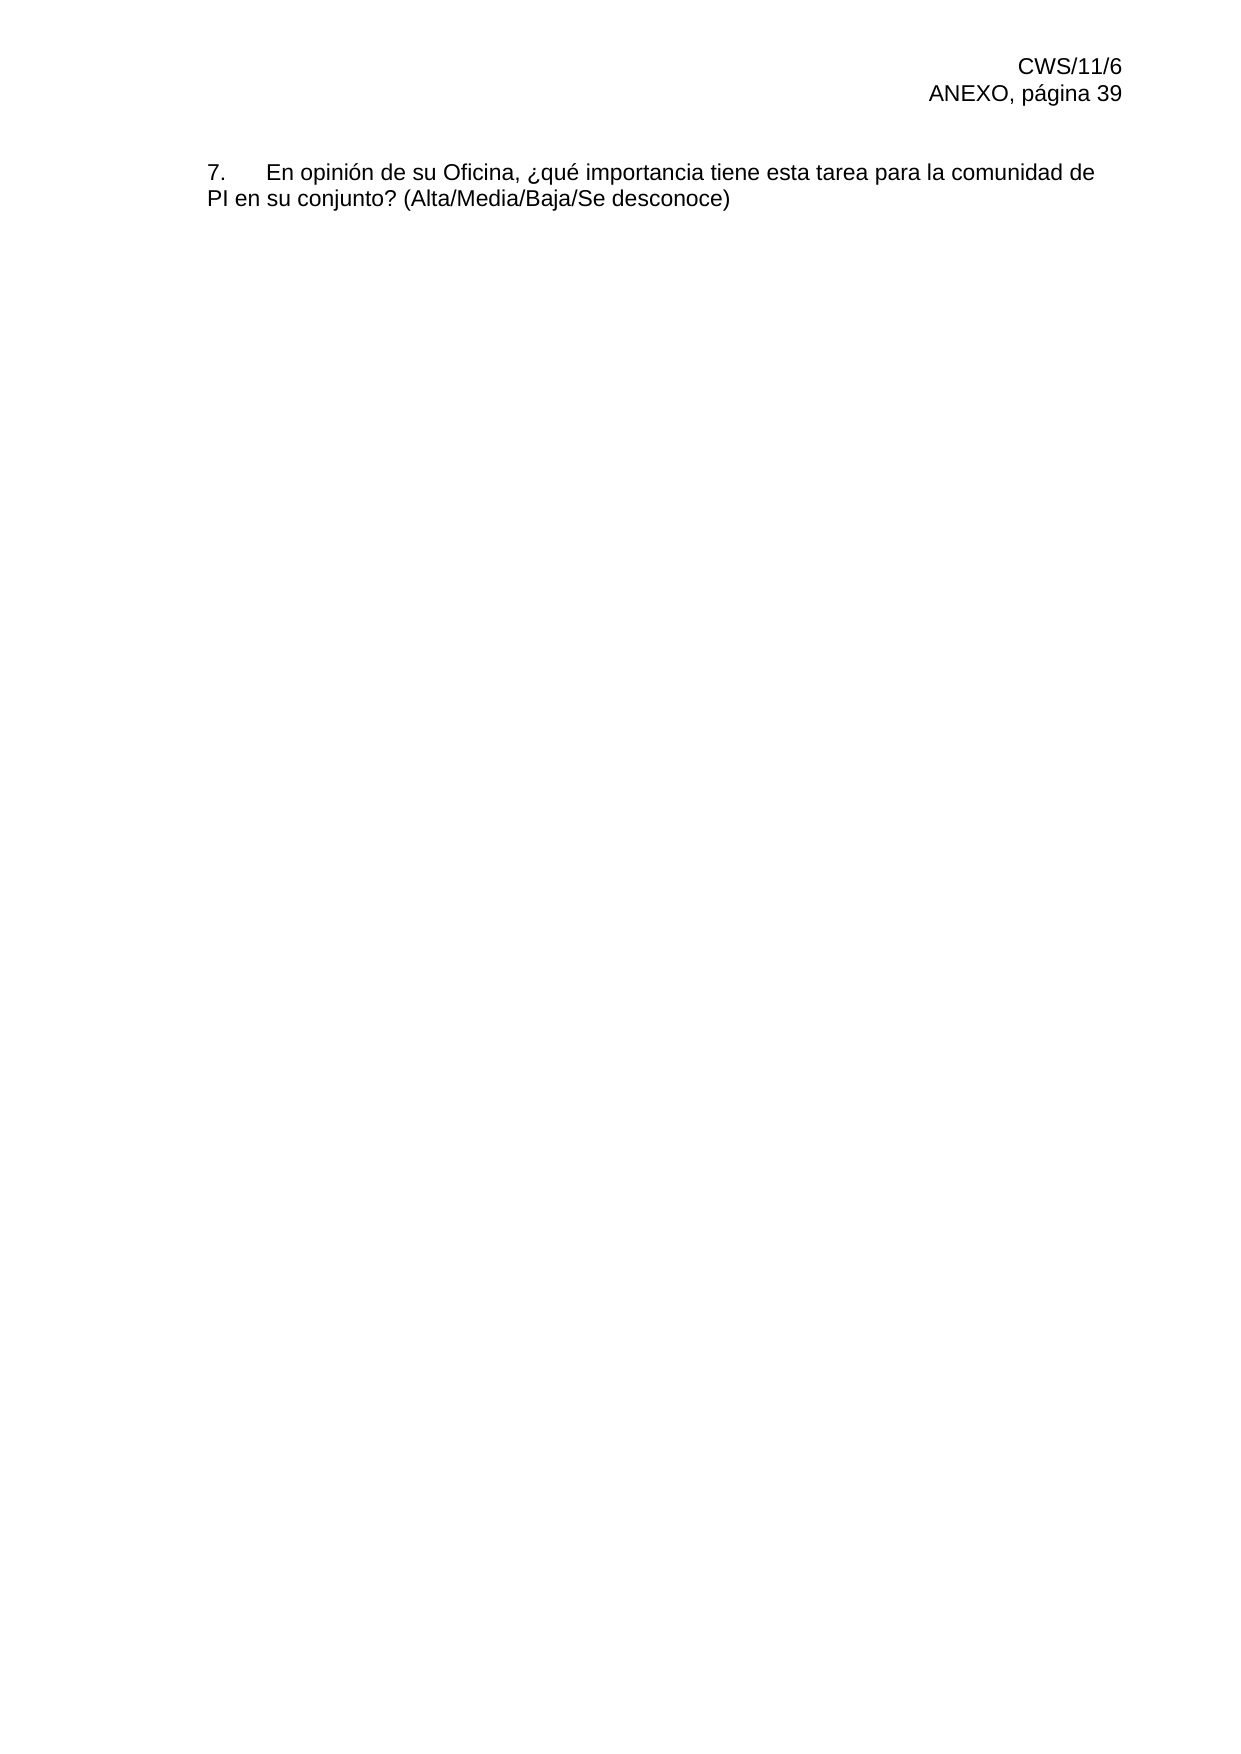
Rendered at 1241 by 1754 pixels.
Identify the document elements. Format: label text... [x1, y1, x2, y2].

text En opinión de su Oficina, ¿qué importancia tiene esta tarea para la comunidad de PI en su conjunto? (Alta/Media/Baja/Se desconoce) [207, 158, 1122, 211]
